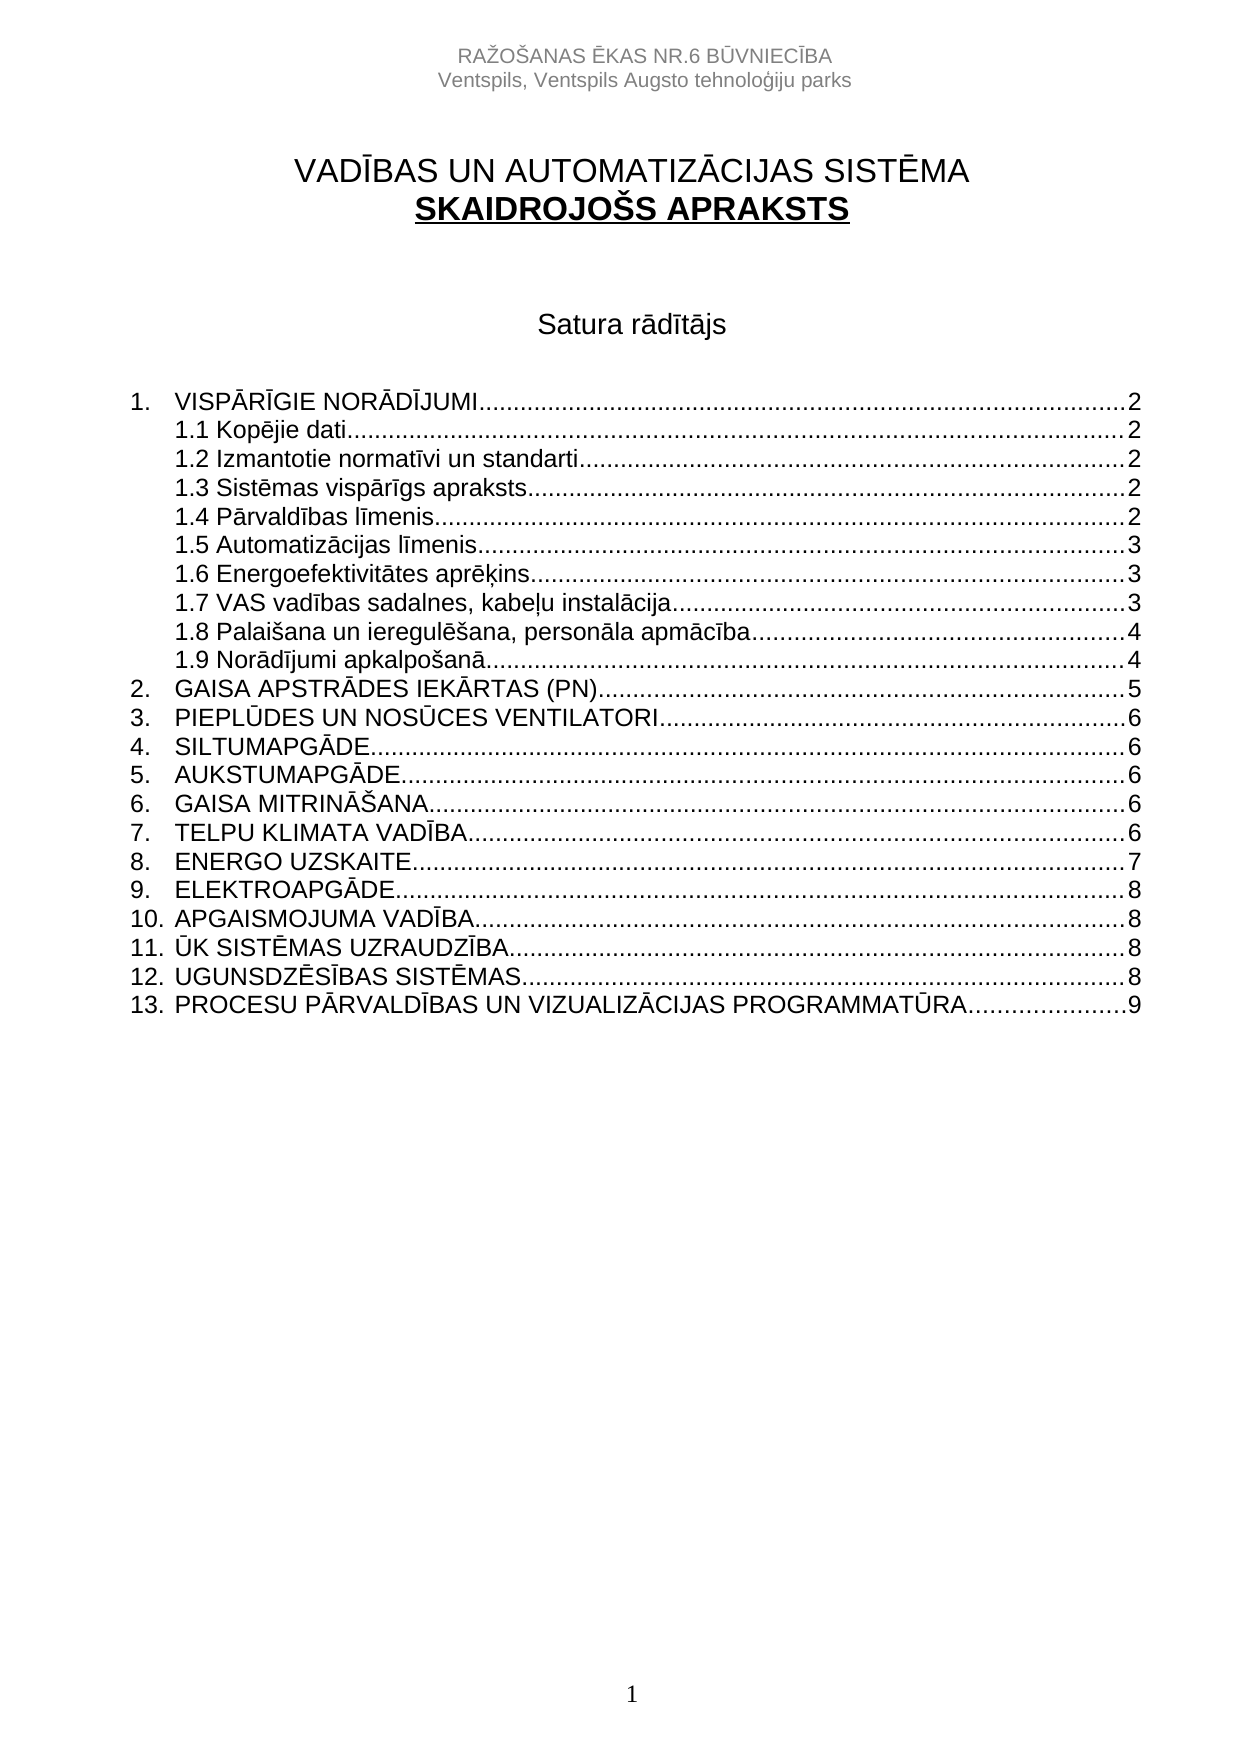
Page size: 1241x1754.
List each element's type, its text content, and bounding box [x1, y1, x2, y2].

text 8. ENERGO UZSKAITE 7 [130, 847, 1134, 875]
text 9. ELEKTROAPGĀDE 8 [130, 875, 1134, 904]
text 1.2 Izmantotie normatīvi un standarti 2 [174, 444, 1134, 473]
text 5. AUKSTUMAPGĀDE 6 [130, 760, 1134, 789]
text 1.4 Pārvaldības līmenis 2 [174, 502, 1134, 530]
text VADĪBAS UN AUTOMATIZĀCIJAS SISTĒMA [130, 151, 1134, 189]
text 6. GAISA MITRINĀŠANA 6 [130, 789, 1134, 818]
text 1.7 VAS vadības sadalnes, kabeļu instalācija 3 [174, 588, 1134, 617]
text 1.1 Kopējie dati 2 [174, 415, 1134, 444]
title Satura rādītājs [130, 307, 1134, 341]
text 1.5 Automatizācijas līmenis 3 [174, 530, 1134, 559]
text 1.3 Sistēmas vispārīgs apraksts 2 [174, 473, 1134, 502]
text 3. PIEPLŪDES UN NOSŪCES VENTILATORI 6 [130, 703, 1134, 732]
text 1.8 Palaišana un ieregulēšana, personāla apmācība 4 [174, 617, 1134, 645]
text 13. PROCESU PĀRVALDĪBAS UN VIZUALIZĀCIJAS PROGRAMMATŪRA 9 [130, 990, 1134, 1019]
text 1.9 Norādījumi apkalpošanā 4 [174, 645, 1134, 674]
text 1.6 Energoefektivitātes aprēķins 3 [174, 559, 1134, 588]
text 7. TELPU KLIMATA VADĪBA 6 [130, 818, 1134, 847]
text 10. APGAISMOJUMA VADĪBA 8 [130, 904, 1134, 933]
text SKAIDROJOŠS APRAKSTS [130, 189, 1134, 227]
text 2. GAISA APSTRĀDES IEKĀRTAS (PN) 5 [130, 674, 1134, 703]
text 11. ŪK SISTĒMAS UZRAUDZĪBA 8 [130, 933, 1134, 962]
text 1. VISPĀRĪGIE NORĀDĪJUMI 2 [130, 387, 1134, 415]
text 12. UGUNSDZĒSĪBAS SISTĒMAS 8 [130, 962, 1134, 990]
text 4. SILTUMAPGĀDE 6 [130, 732, 1134, 760]
